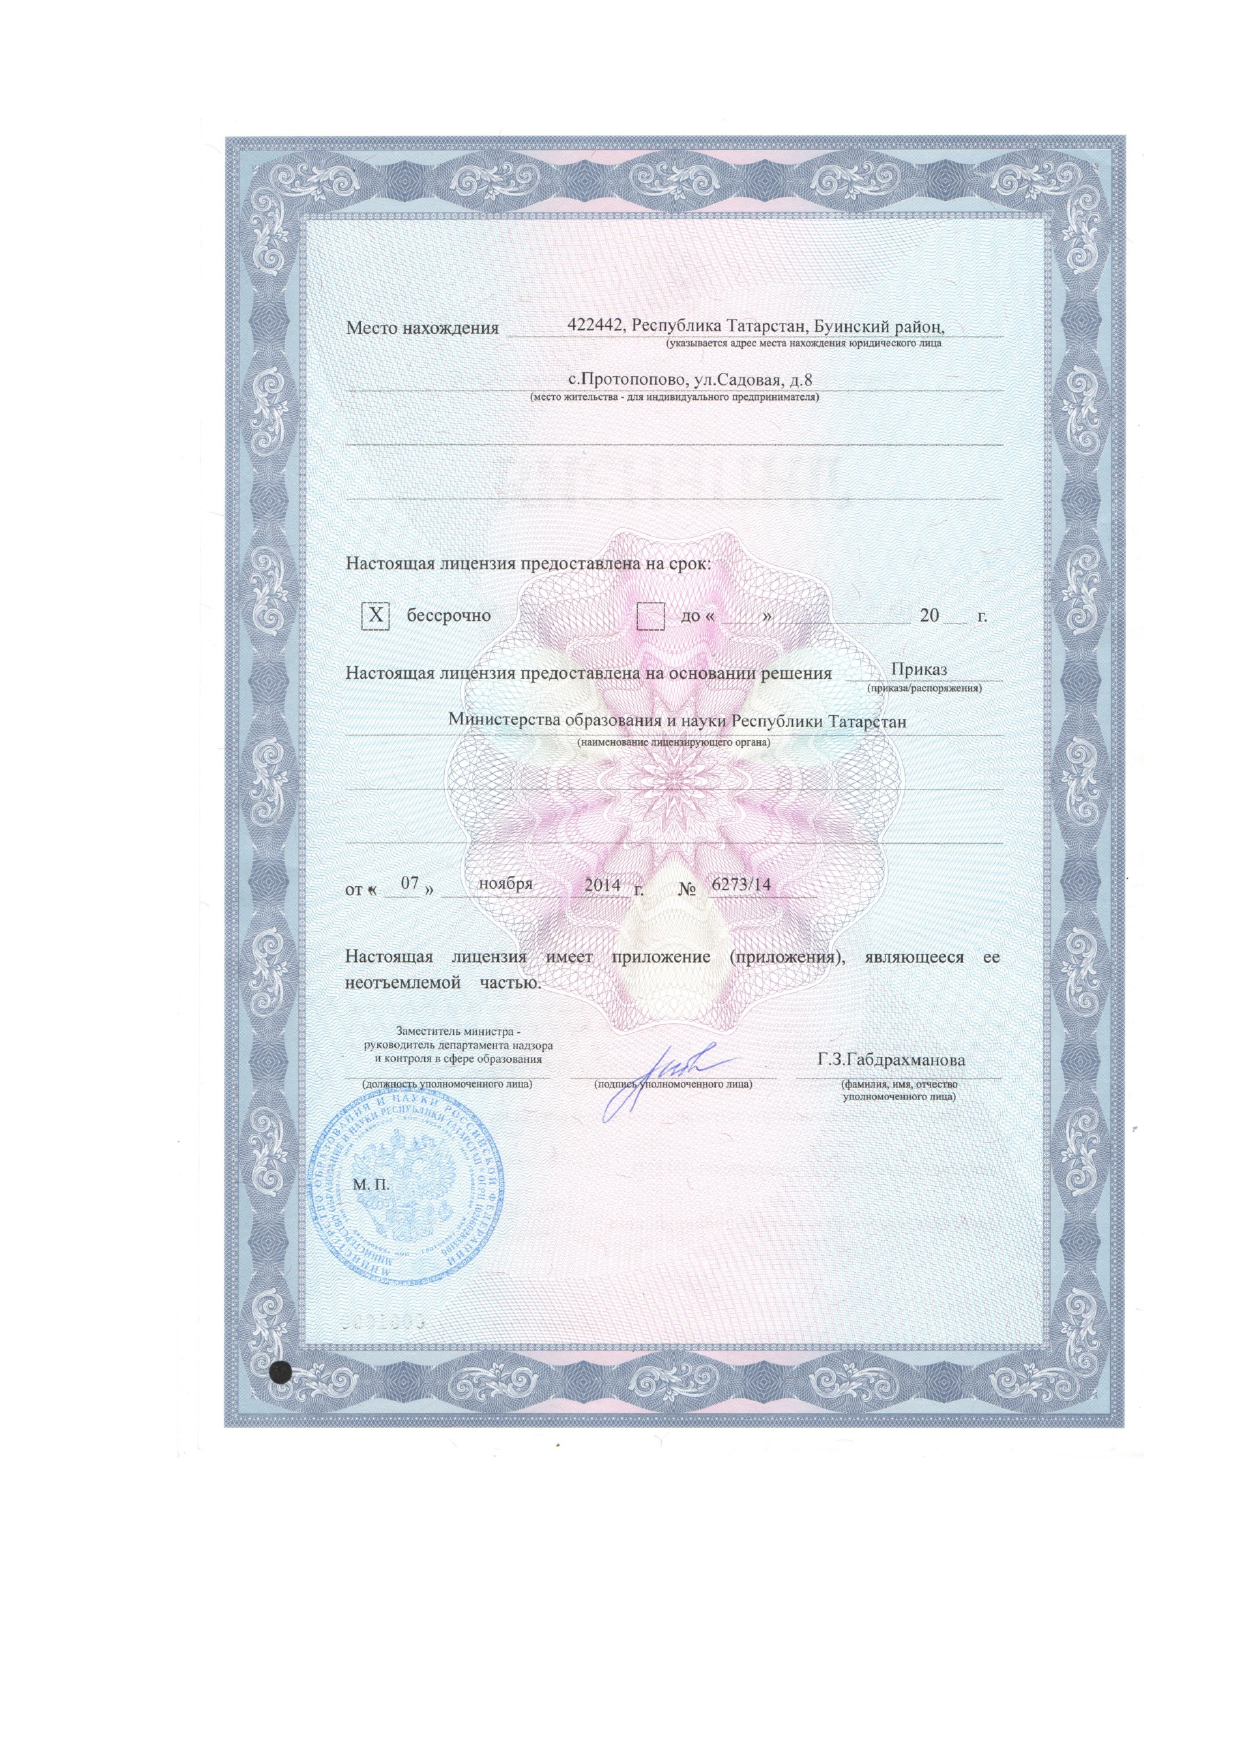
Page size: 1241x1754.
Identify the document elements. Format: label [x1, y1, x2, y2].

picture [177, 118, 1152, 1458]
